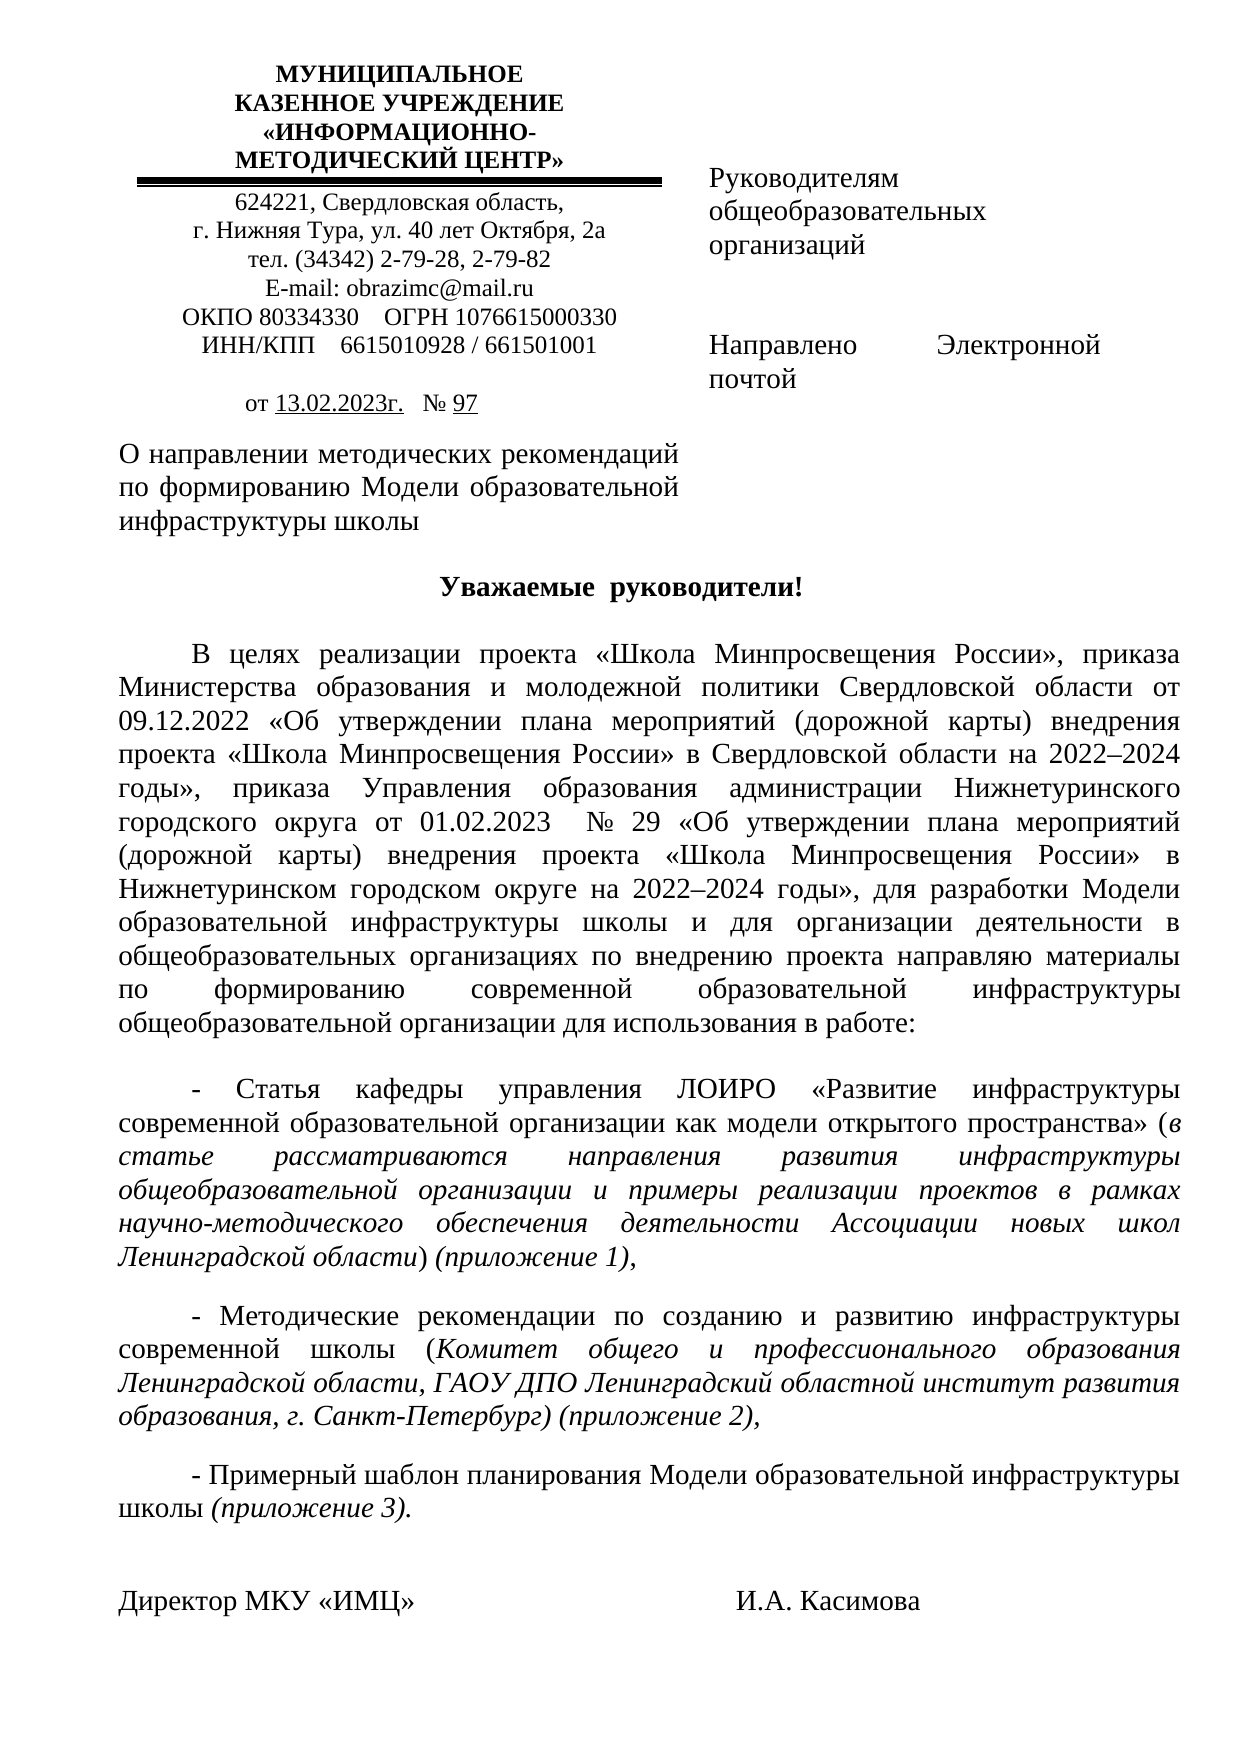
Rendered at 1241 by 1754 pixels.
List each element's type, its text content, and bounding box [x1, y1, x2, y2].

table_header муниципальное КАЗЕНное учреждение «Информационно- методический центр» [137, 59, 662, 177]
text - Примерный шаблон планирования Модели образовательной инфраструктуры школы (приложение 3). [118, 1457, 1181, 1524]
text В целях реализации проекта «Школа Минпросвещения России», приказа Министерства образования и молодежной политики Свердловской области от 09.12.2022 «Об утверждении плана мероприятий (дорожной карты) внедрения проекта «Школа Минпросвещения России» в Свердловской области на 2022–2024 годы», приказа Управления образования администрации Нижнетуринского городского округа от 01.02.2023 № 29 «Об утверждении плана мероприятий (дорожной карты) внедрения проекта «Школа Минпросвещения России» в Нижнетуринском городском округе на 2022–2024 годы», для разработки Модели образовательной инфраструктуры школы и для организации деятельности в общеобразовательных организациях по внедрению проекта направляю материалы по формированию современной образовательной инфраструктуры общеобразовательной организации для использования в работе: [118, 636, 1181, 1038]
text Директор МКУ «ИМЦ» И.А. Касимова [118, 1583, 1181, 1617]
text - Методические рекомендации по созданию и развитию инфраструктуры современной школы (Комитет общего и профессионального образования Ленинградской области, ГАОУ ДПО Ленинградский областной институт развития образования, г. Санкт-Петербург) (приложение 2), [118, 1298, 1181, 1432]
text - Статья кафедры управления ЛОИРО «Развитие инфраструктуры современной образовательной организации как модели открытого пространства» (в статье рассматриваются направления развития инфраструктуры общеобразовательной организации и примеры реализации проектов в рамках научно-методического обеспечения деятельности Ассоциации новых школ Ленинградской области) (приложение 1), [118, 1072, 1181, 1273]
table_header Руководителям общеобразовательных организаций Направлено Электронной почтой [662, 59, 1112, 436]
table_cell 624221, Свердловская область, г. Нижняя Тура, ул. 40 лет Октября, 2а тел. (34342) 2-79-28, 2-79-82 E-mail: obrazimc@mail.ru ОКПО 80334330 ОГРН 1076615000330 ИНН/КПП 6615010928 / 661501001 от 13.02.2023г. № 97 [137, 187, 662, 436]
text О направлении методических рекомендаций по формированию Модели образовательной инфраструктуры школы [118, 436, 679, 536]
text Уважаемые руководители! [118, 569, 1181, 602]
